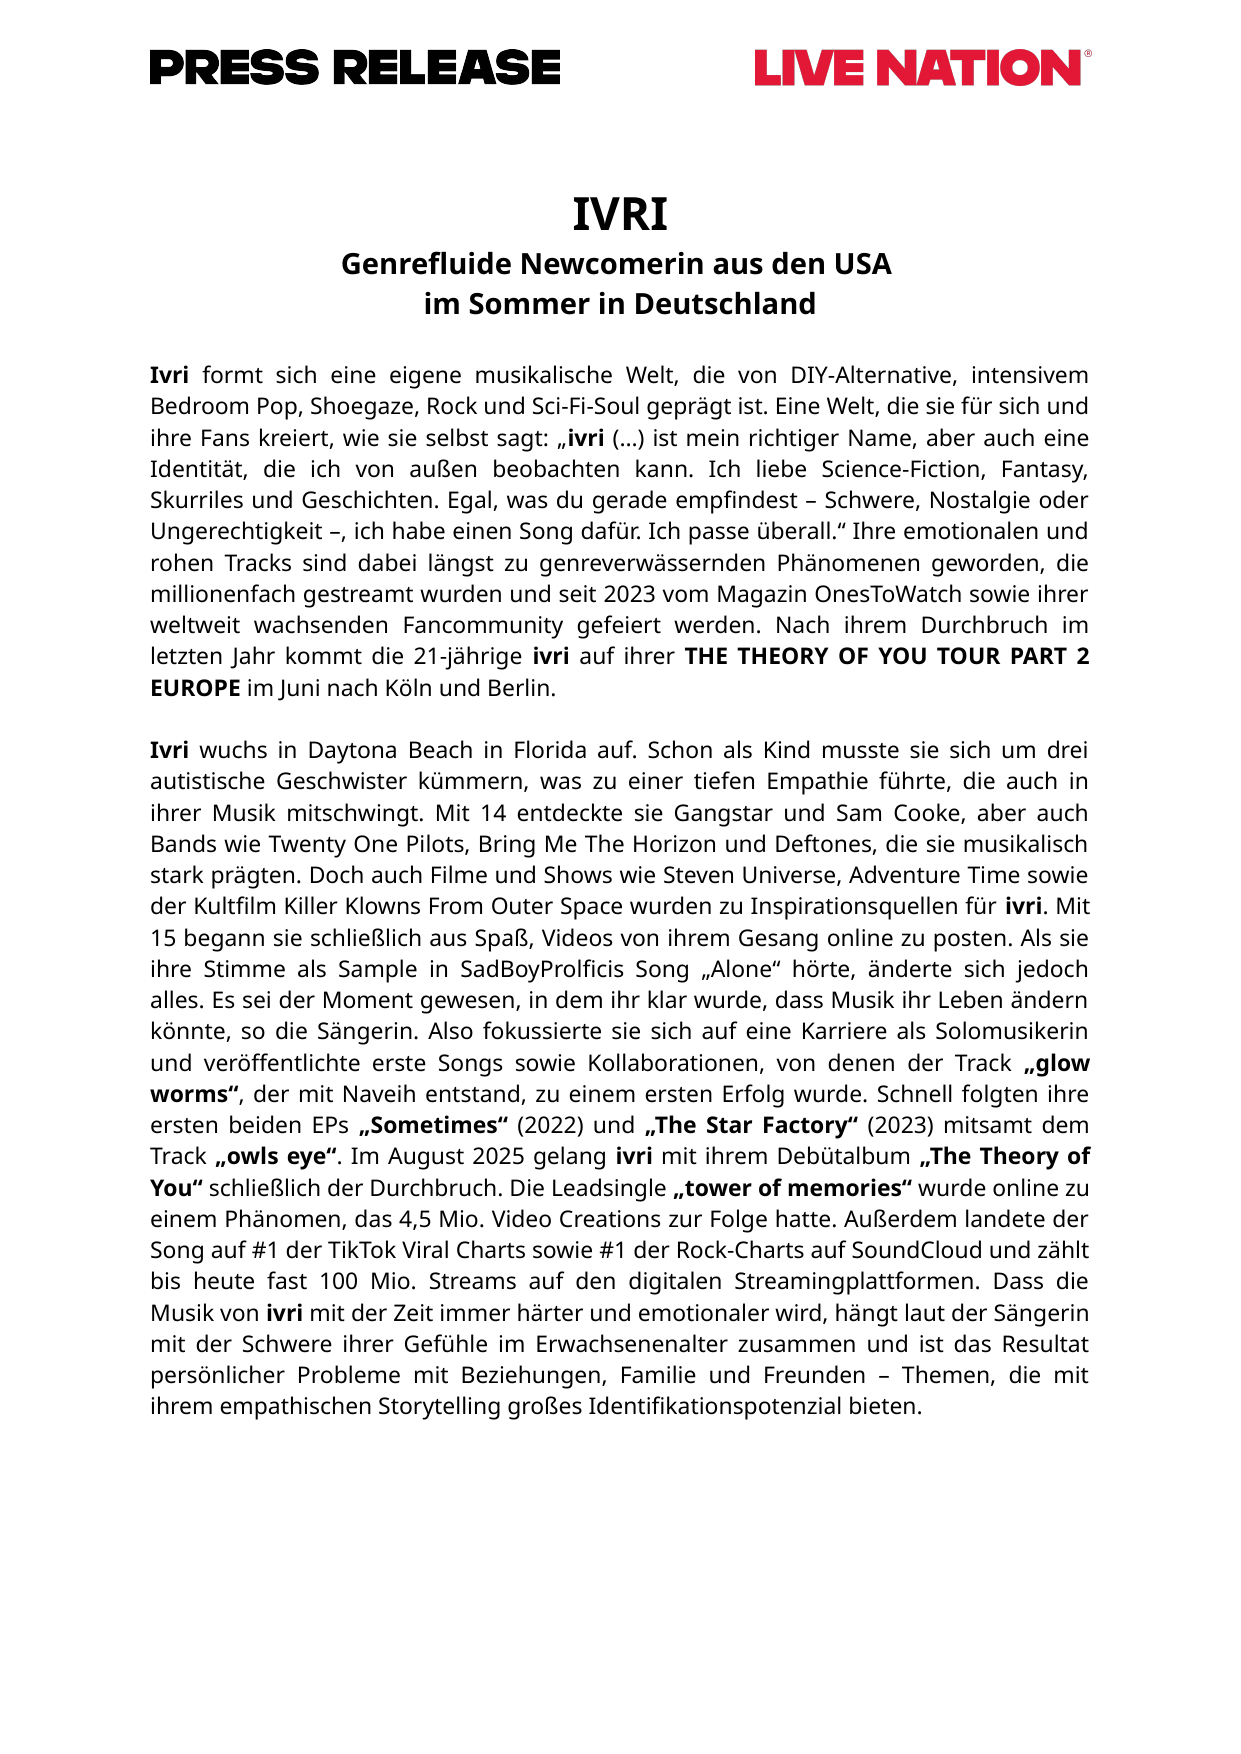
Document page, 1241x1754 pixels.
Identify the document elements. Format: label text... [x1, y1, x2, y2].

picture [150, 49, 560, 85]
text Genrefluide Newcomerin aus den USA im Sommer in Deutschland [150, 244, 1090, 323]
title IVRI [150, 181, 1090, 244]
text Ivri formt sich eine eigene musikalische Welt, die von DIY-Alternative, intensivem Bedroom Pop, Shoegaze, Rock und Sci-Fi-Soul geprägt ist. Eine Welt, die sie für sich und ihre Fans kreiert, wie sie selbst sagt: „ivri (…) ist mein richtiger Name, aber auch eine Identität, die ich von außen beobachten kann. Ich liebe Science-Fiction, Fantasy, Skurriles und Geschichten. Egal, was du gerade empfindest – Schwere, Nostalgie oder Ungerechtigkeit –, ich habe einen Song dafür. Ich passe überall.“ Ihre emotionalen und rohen Tracks sind dabei längst zu genreverwässernden Phänomenen geworden, die millionenfach gestreamt wurden und seit 2023 vom Magazin OnesToWatch sowie ihrer weltweit wachsenden Fancommunity gefeiert werden. Nach ihrem Durchbruch im letzten Jahr kommt die 21-jährige ivri auf ihrer THE THEORY OF YOU TOUR PART 2 EUROPE im Juni nach Köln und Berlin. [150, 359, 1090, 703]
text Ivri wuchs in Daytona Beach in Florida auf. Schon als Kind musste sie sich um drei autistische Geschwister kümmern, was zu einer tiefen Empathie führte, die auch in ihrer Musik mitschwingt. Mit 14 entdeckte sie Gangstar und Sam Cooke, aber auch Bands wie Twenty One Pilots, Bring Me The Horizon und Deftones, die sie musikalisch stark prägten. Doch auch Filme und Shows wie Steven Universe, Adventure Time sowie der Kultfilm Killer Klowns From Outer Space wurden zu Inspirationsquellen für ivri. Mit 15 begann sie schließlich aus Spaß, Videos von ihrem Gesang online zu posten. Als sie ihre Stimme als Sample in SadBoyProlficis Song „Alone“ hörte, änderte sich jedoch alles. Es sei der Moment gewesen, in dem ihr klar wurde, dass Musik ihr Leben ändern könnte, so die Sängerin. Also fokussierte sie sich auf eine Karriere als Solomusikerin und veröffentlichte erste Songs sowie Kollaborationen, von denen der Track „glow worms“, der mit Naveih entstand, zu einem ersten Erfolg wurde. Schnell folgten ihre ersten beiden EPs „Sometimes“ (2022) und „The Star Factory“ (2023) mitsamt dem Track „owls eye“. Im August 2025 gelang ivri mit ihrem Debütalbum „The Theory of You“ schließlich der Durchbruch. Die Leadsingle „tower of memories“ wurde online zu einem Phänomen, das 4,5 Mio. Video Creations zur Folge hatte. Außerdem landete der Song auf #1 der TikTok Viral Charts sowie #1 der Rock-Charts auf SoundCloud und zählt bis heute fast 100 Mio. Streams auf den digitalen Streamingplattformen. Dass die Musik von ivri mit der Zeit immer härter und emotionaler wird, hängt laut der Sängerin mit der Schwere ihrer Gefühle im Erwachsenenalter zusammen und ist das Resultat persönlicher Probleme mit Beziehungen, Familie und Freunden – Themen, die mit ihrem empathischen Storytelling großes Identifikationspotenzial bieten. [150, 734, 1090, 1421]
picture [755, 49, 1092, 86]
